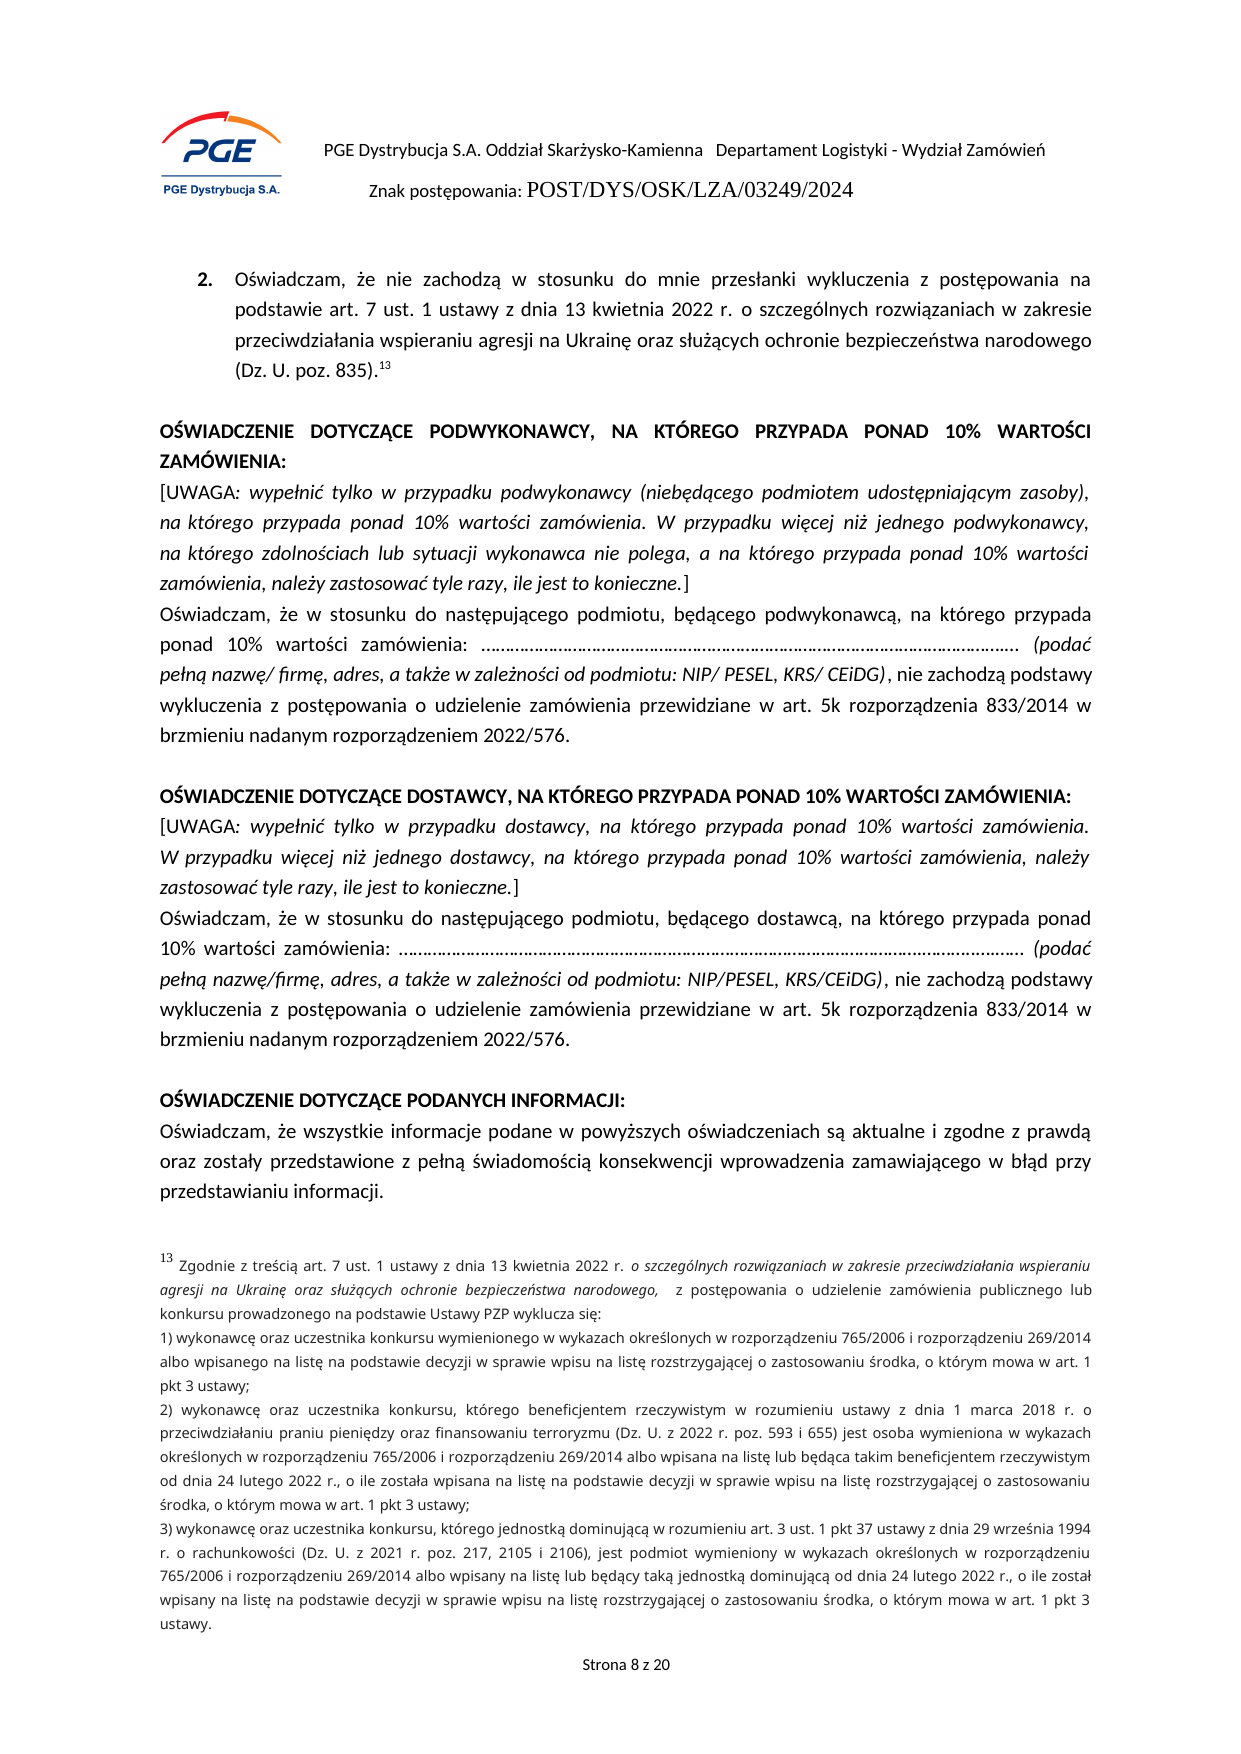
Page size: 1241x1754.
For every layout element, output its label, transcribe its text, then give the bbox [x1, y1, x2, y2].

text Oświadczam, że w stosunku do następującego podmiotu, będącego podwykonawcą, na którego przypada ponad 10% wartości zamówienia: ……………………………………………………………………………………………….… (podać pełną nazwę/ firmę, adres, a także w zależności od podmiotu: NIP/ PESEL, KRS/ CEiDG), nie zachodzą podstawy wykluczenia z postępowania o udzielenie zamówienia przewidziane w art. 5k rozporządzenia 833/2014 w brzmieniu nadanym rozporządzeniem 2022/576. [159, 601, 1093, 748]
list Oświadczam, że nie zachodzą w stosunku do mnie przesłanki wykluczenia z postępowania na podstawie art. 7 ust. 1 ustawy z dnia 13 kwietnia 2022 r. o szczególnych rozwiązaniach w zakresie przeciwdziałania wspieraniu agresji na Ukrainę oraz służących ochronie bezpieczeństwa narodowego (Dz. U. poz. 835). [197, 266, 1093, 383]
text [UWAGA: wypełnić tylko w przypadku dostawcy, na którego przypada ponad 10% wartości zamówienia. W przypadku więcej niż jednego dostawcy, na którego przypada ponad 10% wartości zamówienia, należy zastosować tyle razy, ile jest to konieczne.] [159, 814, 1093, 900]
text [UWAGA: wypełnić tylko w przypadku podwykonawcy (niebędącego podmiotem udostępniającym zasoby), na którego przypada ponad 10% wartości zamówienia. W przypadku więcej niż jednego podwykonawcy, na którego zdolnościach lub sytuacji wykonawca nie polega, a na którego przypada ponad 10% wartości zamówienia, należy zastosować tyle razy, ile jest to konieczne.] [159, 479, 1093, 596]
text Oświadczam, że w stosunku do następującego podmiotu, będącego dostawcą, na którego przypada ponad 10% wartości zamówienia: ……………………………………………………………………………………………….………..….…… (podać pełną nazwę/firmę, adres, a także w zależności od podmiotu: NIP/PESEL, KRS/CEiDG), nie zachodzą podstawy wykluczenia z postępowania o udzielenie zamówienia przewidziane w art. 5k rozporządzenia 833/2014 w brzmieniu nadanym rozporządzeniem 2022/576. [159, 905, 1093, 1052]
text OŚWIADCZENIE DOTYCZĄCE DOSTAWCY, NA KTÓREGO PRZYPADA PONAD 10% WARTOŚCI ZAMÓWIENIA: [159, 783, 1093, 809]
text OŚWIADCZENIE DOTYCZĄCE PODANYCH INFORMACJI: [159, 1087, 1093, 1113]
picture [159, 109, 283, 198]
text Oświadczam, że wszystkie informacje podane w powyższych oświadczeniach są aktualne i zgodne z prawdą oraz zostały przedstawione z pełną świadomością konsekwencji wprowadzenia zamawiającego w błąd przy przedstawianiu informacji. [159, 1118, 1093, 1204]
text OŚWIADCZENIE DOTYCZĄCE PODWYKONAWCY, NA KTÓREGO PRZYPADA PONAD 10% WARTOŚCI ZAMÓWIENIA: [159, 418, 1093, 474]
